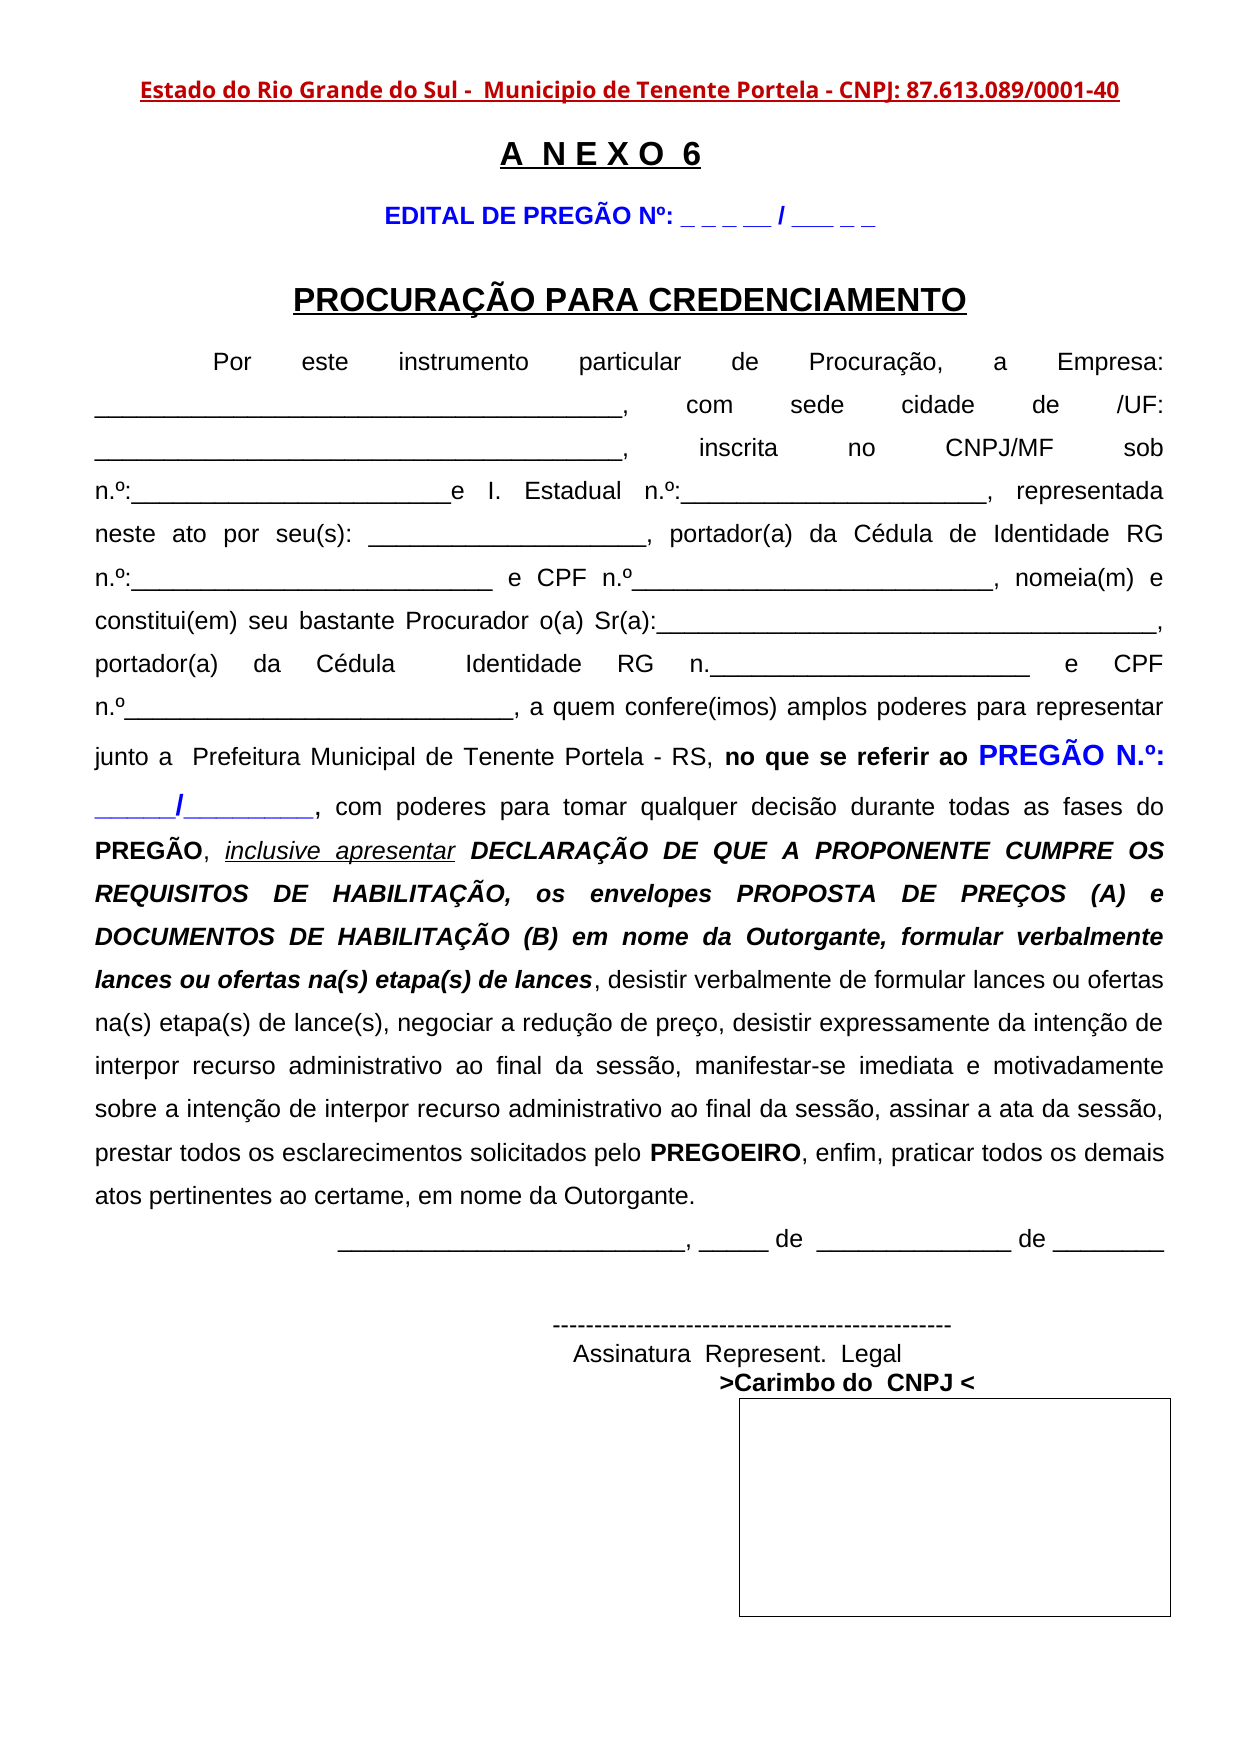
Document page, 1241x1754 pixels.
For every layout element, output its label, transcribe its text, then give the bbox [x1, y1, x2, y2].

title A N E X O 6 [94, 134, 1106, 172]
text Assinatura Represent. Legal [94, 1339, 1165, 1368]
subtitle PROCURAÇÃO PARA CREDENCIAMENTO [94, 280, 1165, 318]
text _________________________, _____ de ______________ de ________ [94, 1224, 1165, 1253]
text ------------------------------------------------ [94, 1310, 1165, 1339]
text Por este instrumento particular de Procuração, a Empresa: ______________________________________, com sede cidade de /UF: ______________________________________, inscrita no CNPJ/MF sob n.º:_______________________e I. Estadual n.º:______________________, representada neste ato por seu(s): ____________________, portador(a) da Cédula de Identidade RG n.º:__________________________ e CPF n.º__________________________, nomeia(m) e constitui(em) seu bastante Procurador o(a) Sr(a):____________________________________, portador(a) da Cédula Identidade RG n._______________________ e CPF n.º____________________________, a quem confere(imos) amplos poderes para representar junto a Prefeitura Municipal de Tenente Portela - RS, no que se referir ao PREGÃO N.º: _____/________, com poderes para tomar qualquer decisão durante todas as fases do PREGÃO, inclusive apresentar DECLARAÇÃO DE QUE A PROPONENTE CUMPRE OS REQUISITOS DE HABILITAÇÃO, os envelopes PROPOSTA DE PREÇOS (A) e DOCUMENTOS DE HABILITAÇÃO (B) em nome da Outorgante, formular verbalmente lances ou ofertas na(s) etapa(s) de lances, desistir verbalmente de formular lances ou ofertas na(s) etapa(s) de lance(s), negociar a redução de preço, desistir expressamente da intenção de interpor recurso administrativo ao final da sessão, manifestar-se imediata e motivadamente sobre a intenção de interpor recurso administrativo ao final da sessão, assinar a ata da sessão, prestar todos os esclarecimentos sodos pelo PREGOEIRO, enfim, praticar todos os demais atos pertinentes ao certame, em nome da Outorgante. [94, 347, 1165, 1209]
text >Carimbo do CNPJ < [94, 1368, 1165, 1396]
text EDITAL DE PREGÃO Nº: _ _ _ __ / ___ _ _ [94, 201, 1165, 230]
